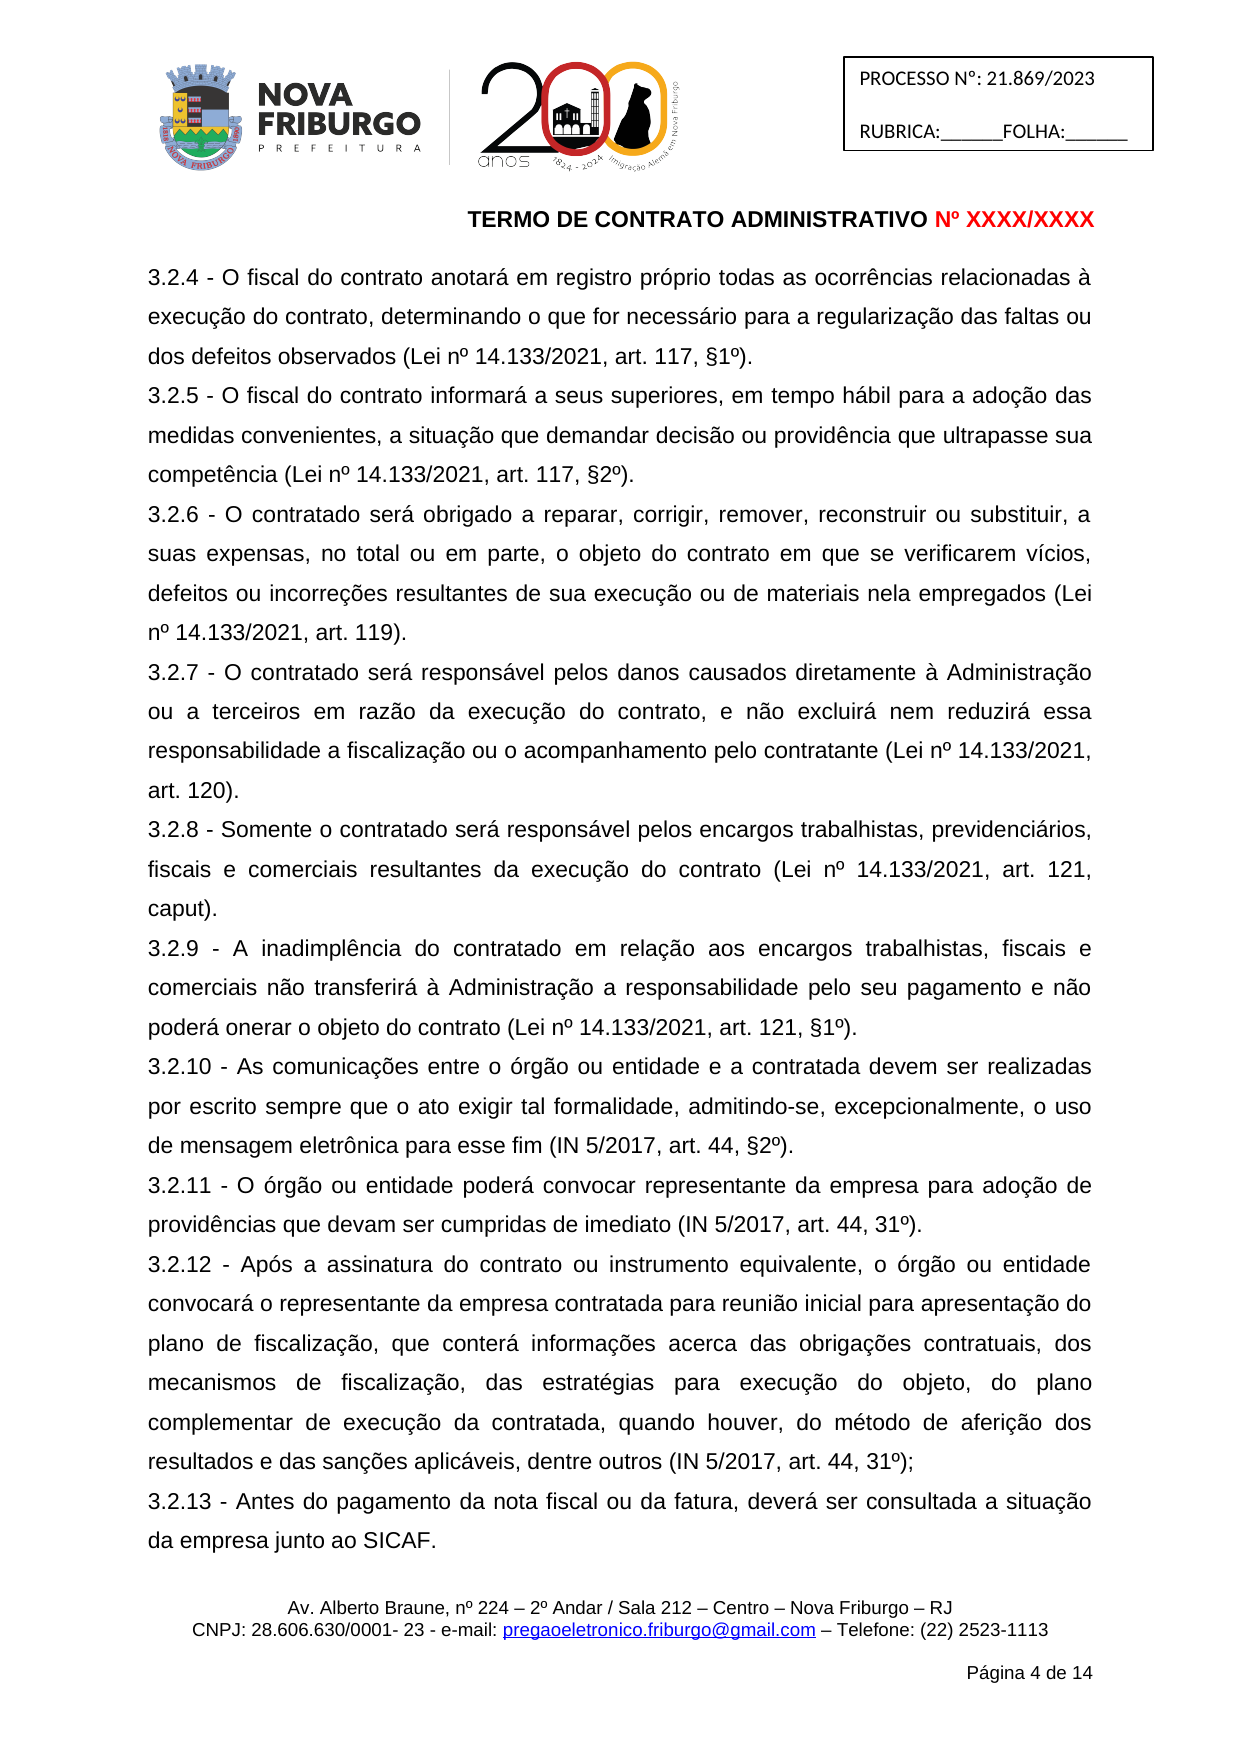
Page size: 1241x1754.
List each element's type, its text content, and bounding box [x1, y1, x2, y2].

text 3.2.10 - As comunicações entre o órgão ou entidade e a contratada devem ser realizadas por escrito sempre que o ato exigir tal formalidade, admitindo-se, excepcionalmente, o uso de mensagem eletrônica para esse fim (IN 5/2017, art. 44, §2º). [148, 1053, 1092, 1159]
text 3.2.9 - A inadimplência do contratado em relação aos encargos trabalhistas, fiscais e comerciais não transferirá à Administração a responsabilidade pelo seu pagamento e não poderá onerar o objeto do contrato (Lei nº 14.133/2021, art. 121, §1º). [148, 935, 1092, 1040]
text 3.2.6 - O contratado será obrigado a reparar, corrigir, remover, reconstruir ou substituir, a suas expensas, no total ou em parte, o objeto do contrato em que se verificarem vícios, defeitos ou incorreções resultantes de sua execução ou de materiais nela empregados (Lei nº 14.133/2021, art. 119). [148, 501, 1092, 645]
text 3.2.7 - O contratado será responsável pelos danos causados diretamente à Administração ou a terceiros em razão da execução do contrato, e não excluirá nem reduzirá essa responsabilidade a fiscalização ou o acompanhamento pelo contratante (Lei nº 14.133/2021, art. 120). [148, 658, 1092, 803]
text 3.2.8 - Somente o contratado será responsável pelos encargos trabalhistas, previdenciários, fiscais e comerciais resultantes da execução do contrato (Lei nº 14.133/2021, art. 121, caput). [148, 816, 1092, 922]
text 3.2.13 - Antes do pagamento da nota fiscal ou da fatura, deverá ser consultada a situação da empresa junto ao SICAF. [148, 1488, 1092, 1553]
text 3.2.4 - O fiscal do contrato anotará em registro próprio todas as ocorrências relacionadas à execução do contrato, determinando o que for necessário para a regularização das faltas ou dos defeitos observados (Lei nº 14.133/2021, art. 117, §1º). [148, 264, 1092, 369]
text 3.2.11 - O órgão ou entidade poderá convocar representante da empresa para adoção de providências que devam ser cumpridas de imediato (IN 5/2017, art. 44, 31º). [148, 1172, 1092, 1238]
text 3.2.5 - O fiscal do contrato informará a seus superiores, em tempo hábil para a adoção das medidas convenientes, a situação que demandar decisão ou providência que ultrapasse sua competência (Lei nº 14.133/2021, art. 117, §2º). [148, 382, 1092, 487]
text 3.2.12 - Após a assinatura do contrato ou instrumento equivalente, o órgão ou entidade convocará o representante da empresa contratada para reunião inicial para apresentação do plano de fiscalização, que conterá informações acerca das obrigações contratuais, dos mecanismos de fiscalização, das estratégias para execução do objeto, do plano complementar de execução da contratada, quando houver, do método de aferição dos resultados e das sanções aplicáveis, dentre outros (IN 5/2017, art. 44, 31º); [148, 1251, 1092, 1474]
picture [132, 29, 712, 200]
